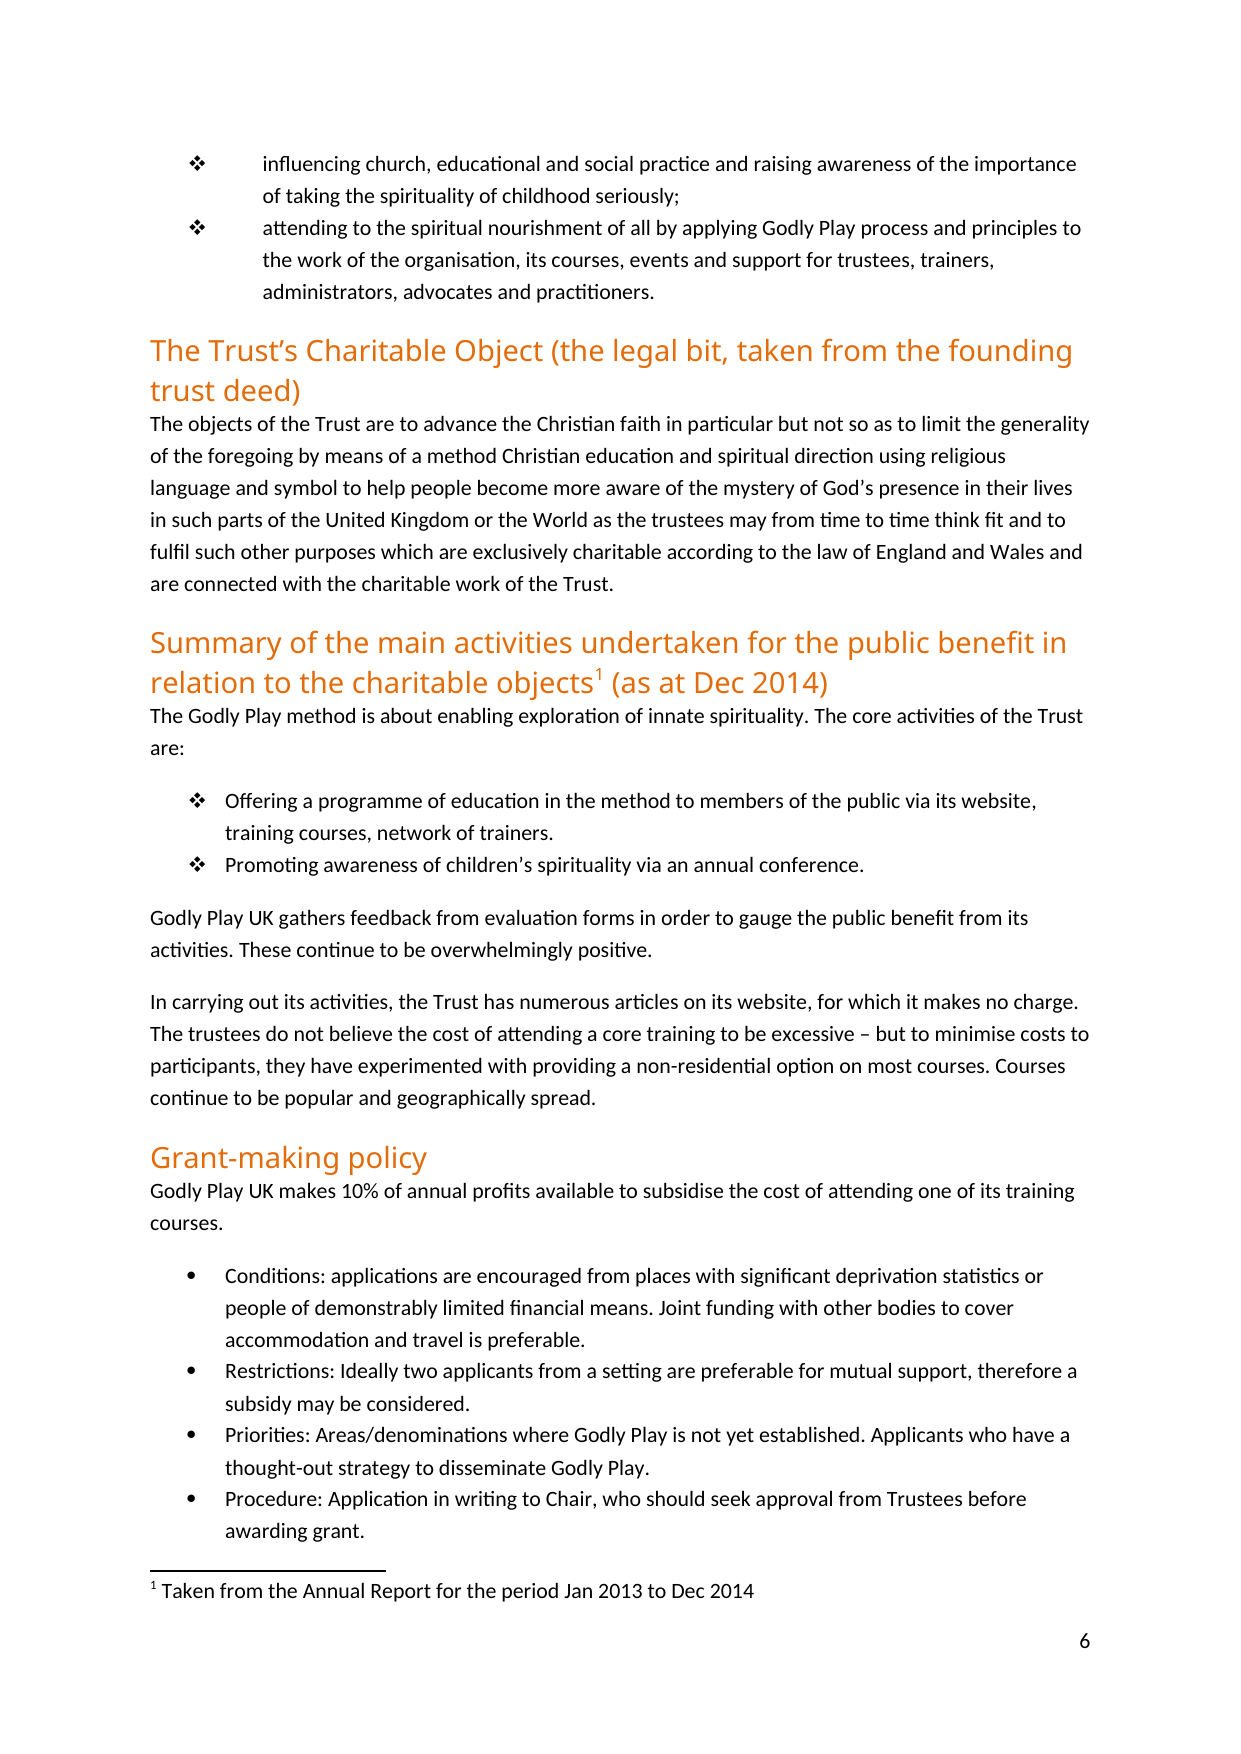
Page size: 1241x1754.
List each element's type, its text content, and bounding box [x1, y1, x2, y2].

list attending to the spiritual nourishment of all by applying Godly Play process and principles to the work of the organisation, its courses, events and support for trustees, trainers, administrators, advocates and practitioners. [187, 214, 1090, 304]
list Procedure: Application in writing to Chair, who should seek approval from Trustees before awarding grant. [187, 1486, 1090, 1544]
text Godly Play UK gathers feedback from evaluation forms in order to gauge the public benefit from its activities. These continue to be overwhelmingly positive. [150, 904, 1090, 962]
list Promoting awareness of children’s spirituality via an annual conference. [187, 851, 1090, 878]
subtitle Summary of the main activities undertaken for the public benefit in relation to the charitable objects (as at Dec 2014) [150, 623, 1090, 702]
subtitle Grant-making policy [150, 1137, 1090, 1177]
list influencing church, educational and social practice and raising awareness of the importance of taking the spirituality of childhood seriously; [187, 150, 1090, 209]
subtitle The Trust’s Charitable Object (the legal bit, taken from the founding trust deed) [150, 331, 1090, 410]
text The Godly Play method is about enabling exploration of innate spirituality. The core activities of the Trust are: [150, 702, 1090, 761]
text In carrying out its activities, the Trust has numerous articles on its website, for which it makes no charge. The trustees do not believe the cost of attending a core training to be excessive – but to minimise costs to participants, they have experimented with providing a non-residential option on most courses. Courses continue to be popular and geographically spread. [150, 988, 1090, 1111]
list Priorities: Areas/denominations where Godly Play is not yet established. Applicants who have a thought-out strategy to disseminate Godly Play. [187, 1422, 1090, 1480]
list Conditions: applications are encouraged from places with significant deprivation statistics or people of demonstrably limited financial means. Joint funding with other bodies to cover accommodation and travel is preferable. [187, 1262, 1090, 1352]
text The objects of the Trust are to advance the Christian faith in particular but not so as to limit the generality of the foregoing by means of a method Christian education and spiritual direction using religious language and symbol to help people become more aware of the mystery of God’s presence in their lives in such parts of the United Kingdom or the World as the trustees may from time to time think fit and to fulfil such other purposes which are exclusively charitable according to the law of England and Wales and are connected with the charitable work of the Trust. [150, 410, 1090, 597]
text Godly Play UK makes 10% of annual profits available to subsidise the cost of attending one of its training courses. [150, 1177, 1090, 1236]
list Offering a programme of education in the method to members of the public via its website, training courses, network of trainers. [187, 787, 1090, 846]
list Restrictions: Ideally two applicants from a setting are preferable for mutual support, therefore a subsidy may be considered. [187, 1358, 1090, 1416]
